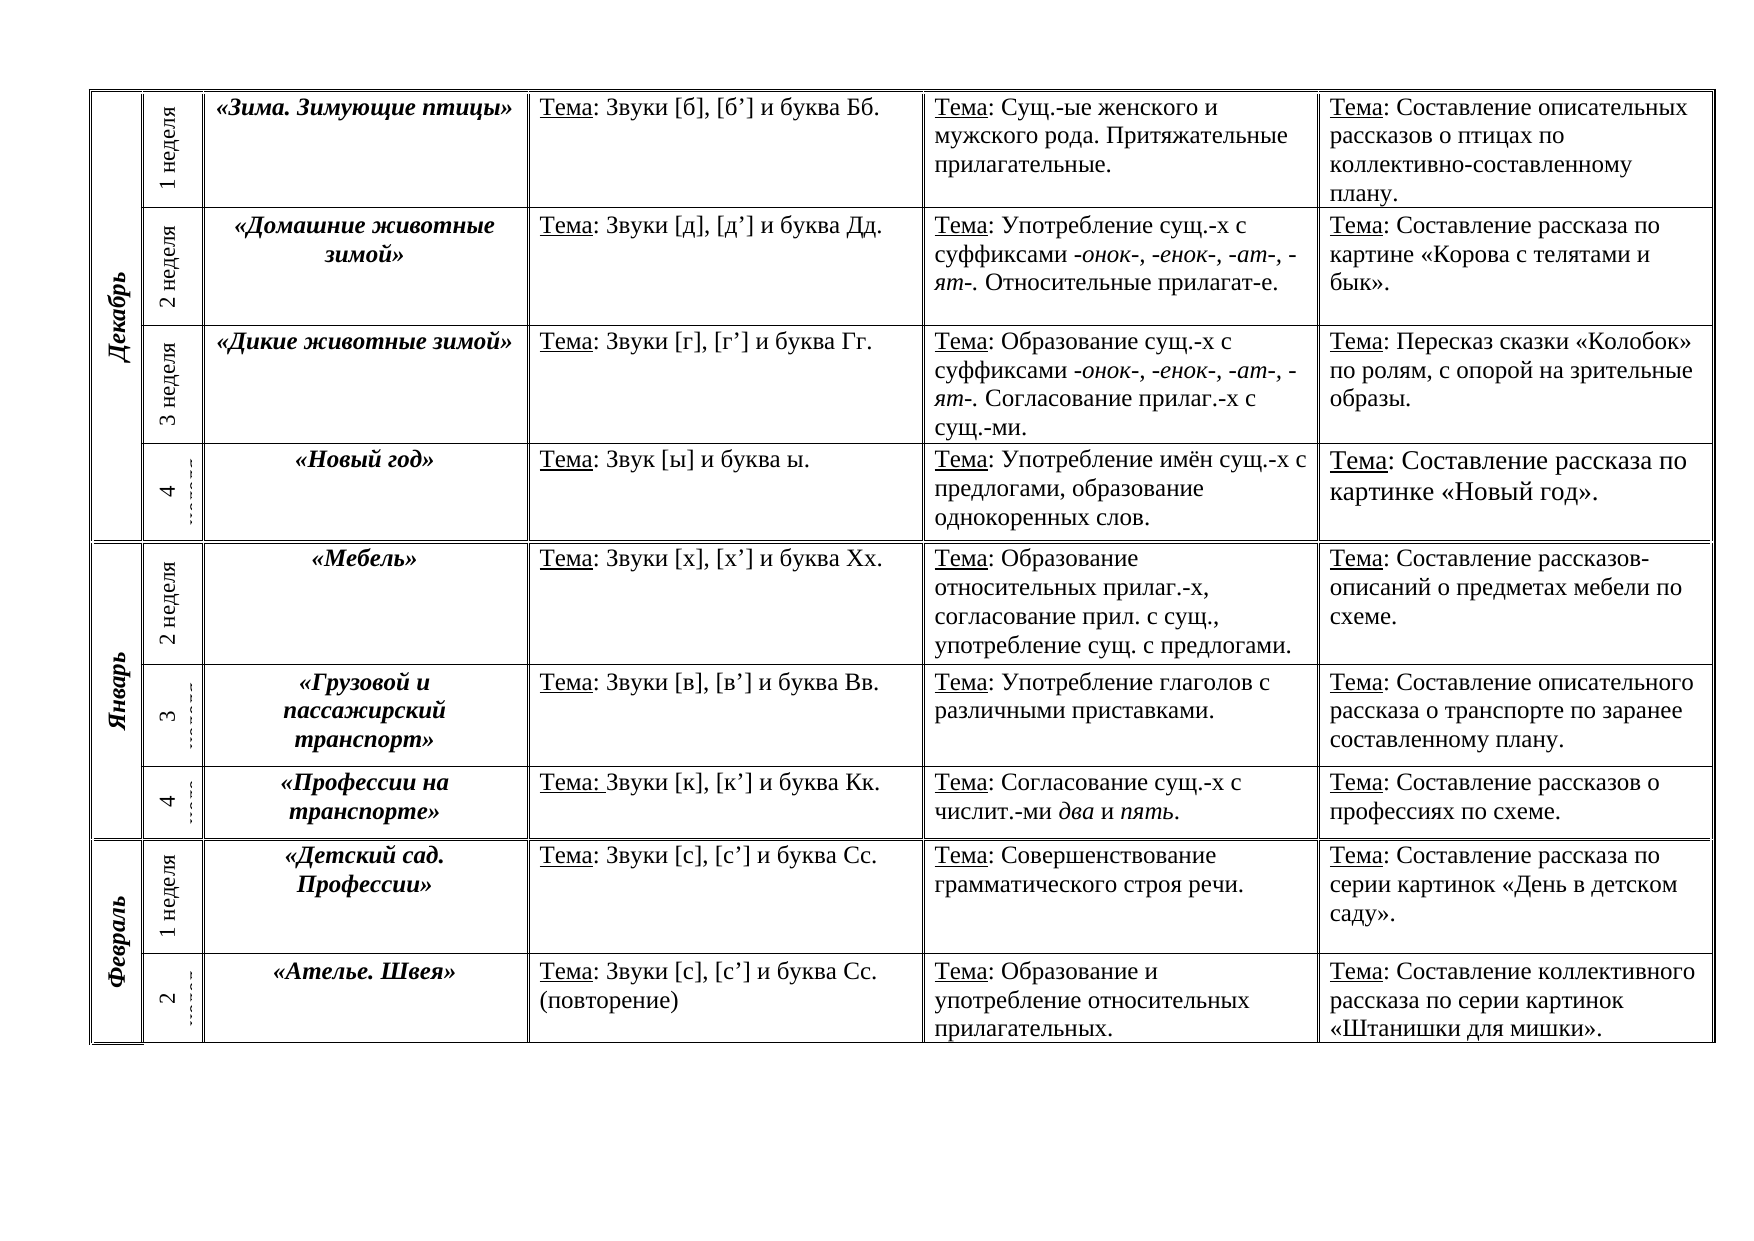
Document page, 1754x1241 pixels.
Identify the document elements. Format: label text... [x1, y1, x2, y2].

table_cell Тема: Составление рассказов о профессиях по схеме. [1320, 767, 1712, 837]
table_cell Тема: Составление коллективного рассказа по серии картинок «Штанишки для мишки». [1320, 954, 1712, 1042]
table_cell Тема: Составление описательного рассказа о транспорте по заранее составленному плану. [1320, 665, 1712, 766]
table_cell Январь [90, 540, 142, 837]
table_cell Тема: Звук [ы] и буква ы. [530, 444, 922, 540]
table_cell «Ателье. Швея» [205, 954, 527, 1042]
table_cell «Зима. Зимующие птицы» [203, 92, 528, 207]
table_cell «Профессии на транспорте» [205, 767, 527, 837]
table_cell 1 неделя [144, 841, 202, 953]
table_cell 4 неделя [144, 444, 202, 540]
table_cell Тема: Сущ.-ые женского и мужского рода. Притяжательные прилагательные. [923, 92, 1318, 207]
table_cell Тема: Звуки [в], [в’] и буква Вв. [530, 665, 922, 766]
table_cell 2 неделя [144, 954, 202, 1042]
table_cell Тема: Согласование сущ.-х с числит.-ми два и пять. [925, 767, 1317, 837]
table_cell Тема: Совершенствование грамматического строя речи. [925, 841, 1317, 953]
table_cell Тема: Звуки [с], [с’] и буква Сс. (повторение) [530, 954, 922, 1042]
table_cell «Дикие животные зимой» [205, 326, 527, 443]
table_cell 2 неделя [144, 544, 202, 664]
table_cell Тема: Звуки [х], [х’] и буква Хх. [530, 544, 922, 664]
table_cell Тема: Составление описательных рассказов о птицах по коллективно-составленному плану. [1318, 92, 1712, 207]
table_cell Декабрь [92, 92, 142, 540]
table_cell 2 неделя [144, 208, 202, 325]
table_cell «Детский сад. Профессии» [205, 841, 527, 953]
table_cell 3 неделя [144, 326, 202, 443]
table_cell 3 неделя [144, 665, 202, 766]
table_cell 1 неделя [142, 92, 203, 207]
table_cell «Грузовой и пассажирский транспорт» [205, 665, 527, 766]
table_cell Тема: Звуки [б], [б’] и буква Бб. [528, 92, 923, 207]
table_cell Тема: Пересказ сказки «Колобок» по ролям, с опорой на зрительные образы. [1320, 326, 1712, 443]
table_cell Тема: Употребление имён сущ.-х с предлогами, образование однокоренных слов. [925, 444, 1317, 540]
table_cell Тема: Употребление глаголов с различными приставками. [925, 665, 1317, 766]
table_cell «Мебель» [205, 544, 527, 664]
table_cell Февраль [92, 838, 141, 1042]
table_cell Тема: Звуки [с], [с’] и буква Сс. [530, 841, 922, 953]
table_cell Тема: Составление рассказа по картинке «Новый год». [1320, 444, 1712, 540]
table_cell Тема: Составление рассказов-описаний о предметах мебели по схеме. [1318, 540, 1714, 664]
table_cell Тема: Звуки [к], [к’] и буква Кк. [530, 767, 922, 837]
table_cell «Домашние животные зимой» [205, 208, 527, 325]
table_cell Тема: Звуки [г], [г’] и буква Гг. [530, 326, 922, 443]
table_cell 4 неделя [144, 767, 202, 837]
table_cell Тема: Образование сущ.-х с суффиксами -онок-, -енок-, -ат-, -ят-. Согласование прилаг.-х с сущ.-ми. [925, 326, 1317, 443]
table_cell Тема: Звуки [д], [д’] и буква Дд. [530, 208, 922, 325]
table_cell Тема: Образование и употребление относительных прилагательных. [925, 954, 1317, 1042]
table_cell Тема: Составление рассказа по картине «Корова с телятами и бык». [1320, 208, 1712, 325]
table_cell Тема: Употребление сущ.-х с суффиксами -онок-, -енок-, -ат-, -ят-. Относительные прилагат-е. [925, 208, 1317, 325]
table_cell Тема: Составление рассказа по серии картинок «День в детском саду». [1320, 838, 1712, 953]
table_cell Тема: Образование относительных прилаг.-х, согласование прил. с сущ., употребление сущ. с предлогами. [925, 544, 1317, 664]
table_cell «Новый год» [205, 444, 527, 540]
